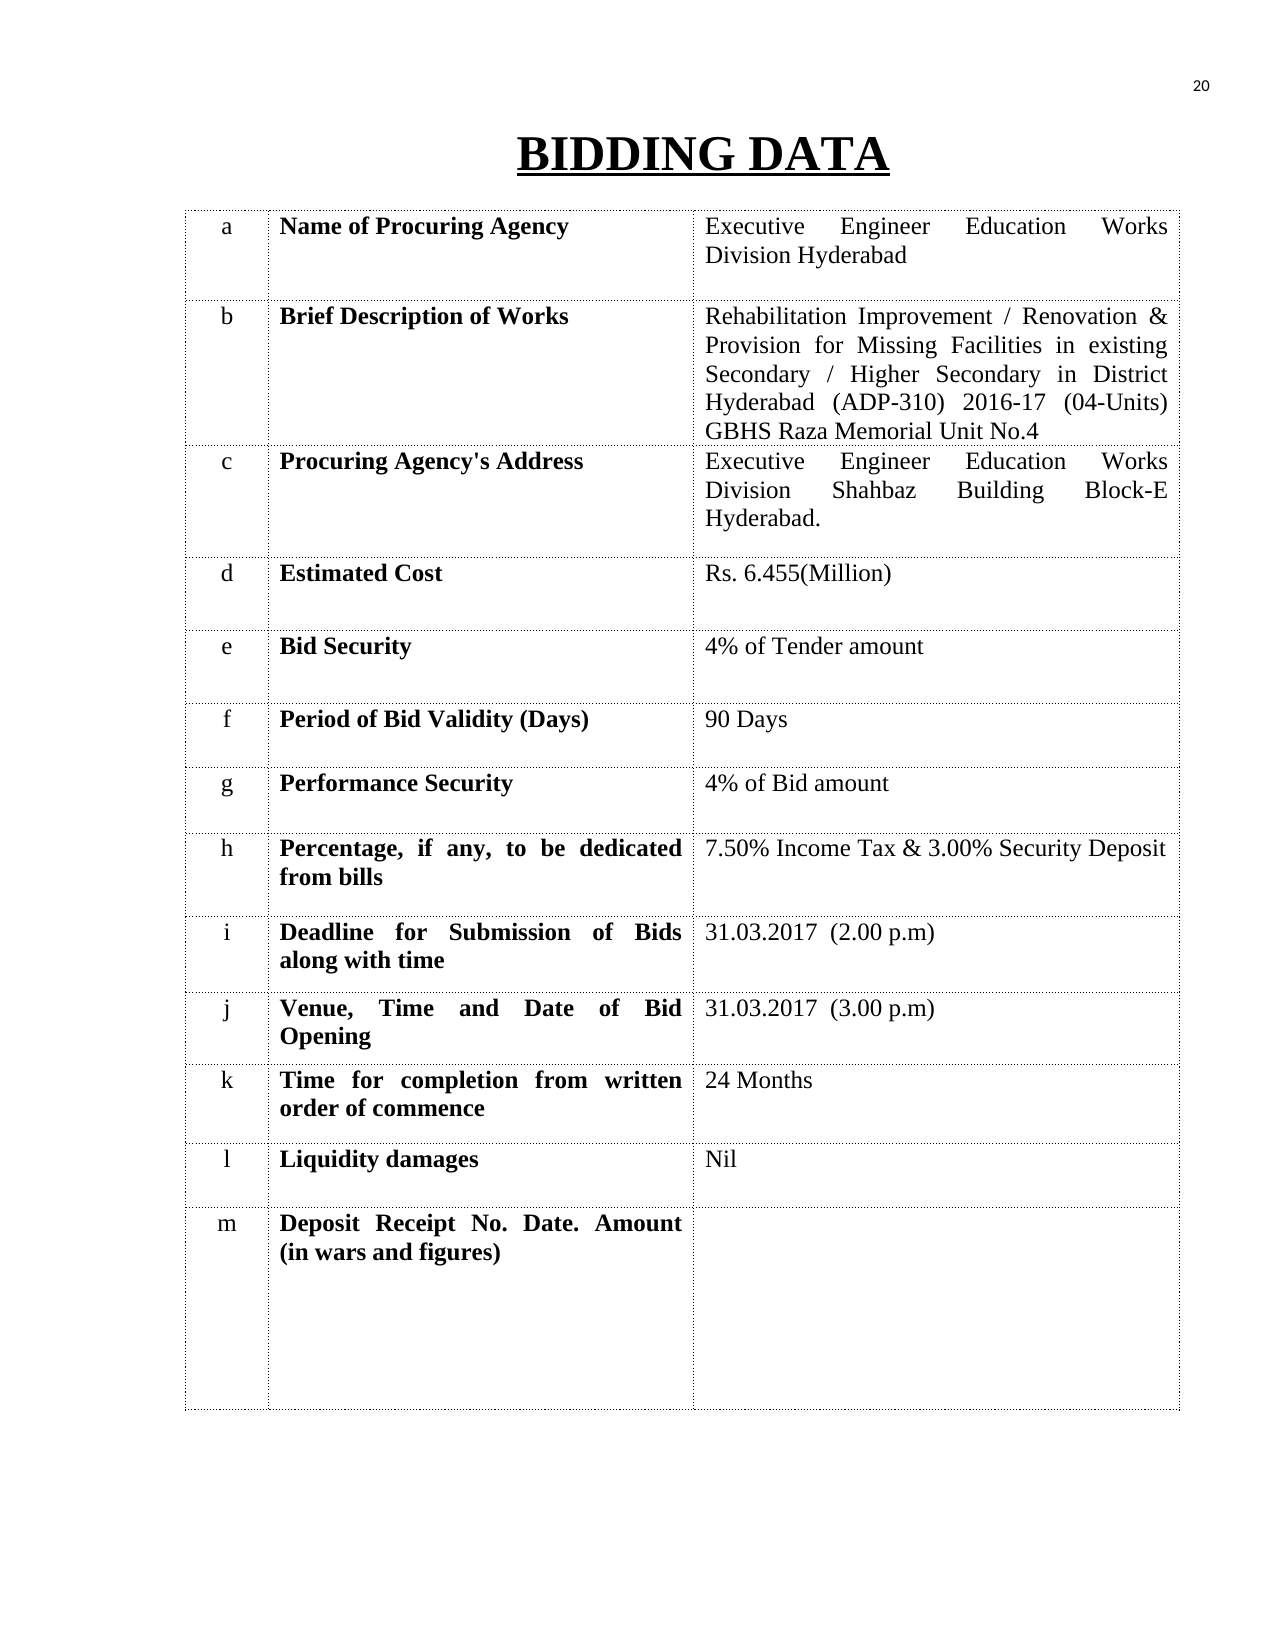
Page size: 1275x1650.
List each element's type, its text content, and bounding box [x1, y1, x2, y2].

table_cell Estimated Cost [268, 557, 694, 630]
table_cell 90 Days [694, 703, 1179, 767]
table_cell 7.50% Income Tax & 3.00% Security Deposit [694, 833, 1179, 916]
table_header Name of Procuring Agency [268, 210, 694, 300]
table_cell Percentage, if any, to be dedicated from bills [268, 833, 694, 916]
table_cell f [186, 703, 268, 767]
table_cell Deposit Receipt No. Date. Amount (in wars and figures) [268, 1207, 694, 1409]
table_cell h [186, 833, 268, 916]
table_cell j [186, 992, 268, 1064]
table_cell Period of Bid Validity (Days) [268, 703, 694, 767]
table_cell 24 Months [694, 1064, 1179, 1143]
table_cell 31.03.2017 (2.00 p.m) [694, 916, 1179, 992]
table_cell [694, 1207, 1179, 1409]
table_header a [186, 210, 268, 300]
table_cell e [186, 630, 268, 703]
table_cell m [186, 1207, 268, 1409]
table_cell Performance Security [268, 767, 694, 832]
table_cell 31.03.2017 (3.00 p.m) [694, 992, 1179, 1064]
table_cell i [186, 916, 268, 992]
table_cell 4% of Tender amount [694, 630, 1179, 703]
table_cell g [186, 767, 268, 832]
table_cell Bid Security [268, 630, 694, 703]
table_cell Procuring Agency's Address [268, 445, 694, 557]
table_cell b [186, 300, 268, 445]
table_cell Rs. 6.455(Million) [694, 557, 1179, 630]
table_cell Executive Engineer Education Works Division Shahbaz Building Block-E Hyderabad. [694, 445, 1179, 557]
text BIDDING DATA [197, 123, 1209, 181]
table_cell Nil [694, 1143, 1179, 1207]
table_cell l [186, 1143, 268, 1207]
table_cell Brief Description of Works [268, 300, 694, 445]
table_cell Deadline for Submission of Bids along with time [268, 916, 694, 992]
table_cell k [186, 1064, 268, 1143]
table_header Executive Engineer Education Works Division Hyderabad [694, 210, 1179, 300]
table_cell Venue, Time and Date of Bid Opening [268, 992, 694, 1064]
table_cell c [186, 445, 268, 557]
table_cell Liquidity damages [268, 1143, 694, 1207]
table_cell Rehabilitation Improvement / Renovation & Provision for Missing Facilities in existing Secondary / Higher Secondary in District Hyderabad (ADP-310) 2016-17 (04-Units) GBHS Raza Memorial Unit No.4 [694, 300, 1179, 445]
table_cell 4% of Bid amount [694, 767, 1179, 832]
table_cell d [186, 557, 268, 630]
table_cell Time for completion from written order of commence [268, 1064, 694, 1143]
